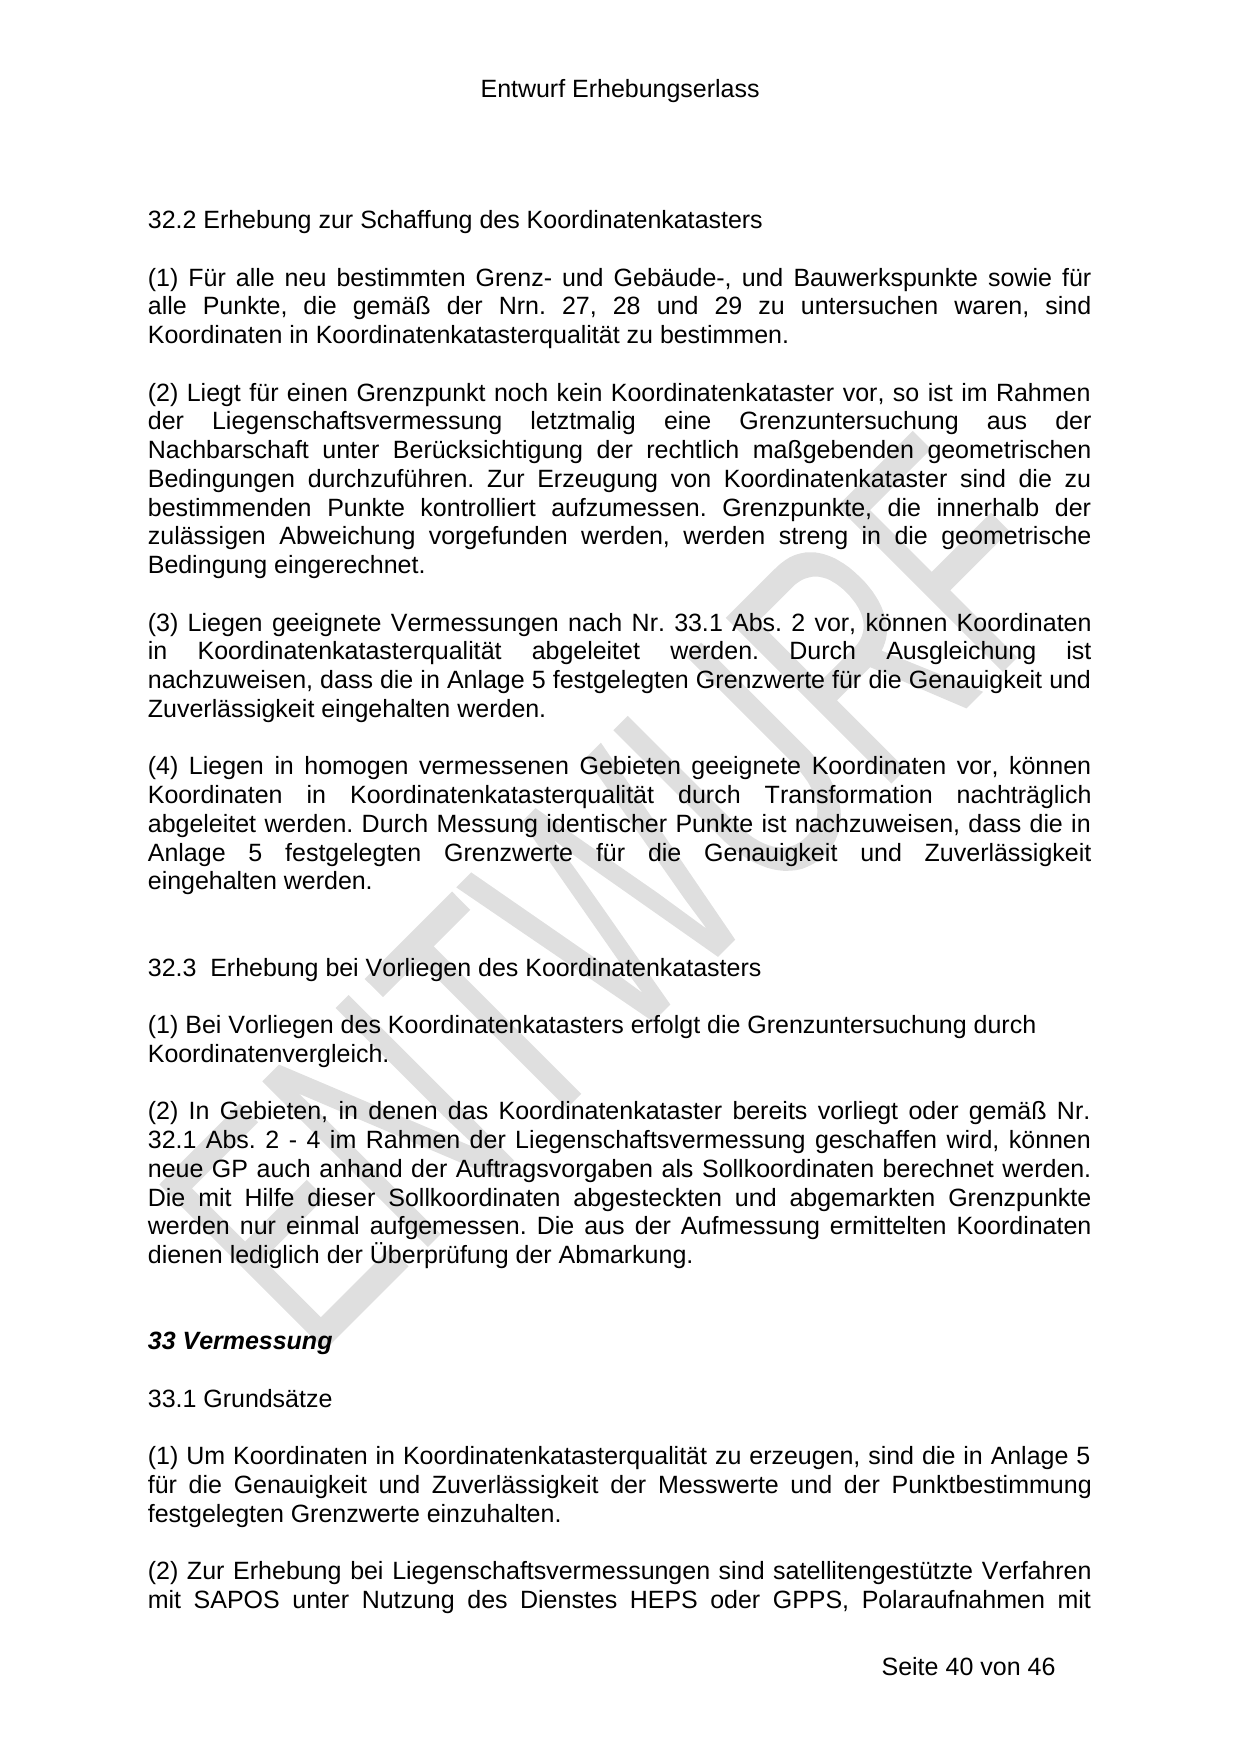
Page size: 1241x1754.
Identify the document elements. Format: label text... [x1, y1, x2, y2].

text (1) Bei Vorliegen des Koordinatenkatasters erfolgt die Grenzuntersuchung durch Koordinatenvergleich. [148, 1010, 1093, 1068]
text (1) Um Koordinaten in Koordinatenkatasterqualität zu erzeugen, sind die in Anlage 5 für die Genauigkeit und Zuverlässigkeit der Messwerte und der Punktbestimmung festgelegten Grenzwerte einzuhalten. [148, 1441, 1093, 1528]
text (2) Liegt für einen Grenzpunkt noch kein Koordinatenkataster vor, so ist im Rahmen der Liegenschaftsvermessung letztmalig eine Grenzuntersuchung aus der Nachbarschaft unter Berücksichtigung der rechtlich maßgebenden geometrischen Bedingungen durchzuführen. Zur Erzeugung von Koordinatenkataster sind die zu bestimmenden Punkte kontrolliert aufzumessen. Grenzpunkte, die innerhalb der zulässigen Abweichung vorgefunden werden, werden streng in die geometrische Bedingung eingerechnet. [148, 378, 1093, 579]
text (1) Für alle neu bestimmten Grenz- und Gebäude-, und Bauwerkspunkte sowie für alle Punkte, die gemäß der Nrn. 27, 28 und 29 zu untersuchen waren, sind Koordinaten in Koordinatenkatasterqualität zu bestimmen. [148, 263, 1093, 349]
text (2) In Gebieten, in denen das Koordinatenkataster bereits vorliegt oder gemäß Nr. 32.1 Abs. 2 - 4 im Rahmen der Liegenschaftsvermessung geschaffen wird, können neue GP auch anhand der Auftragsvorgaben als Sollkoordinaten berechnet werden. Die mit Hilfe dieser Sollkoordinaten abgesteckten und abgemarkten Grenzpunkte werden nur einmal aufgemessen. Die aus der Aufmessung ermittelten Koordinaten dienen lediglich der Überprüfung der Abmarkung. [148, 1096, 1093, 1269]
text 32.2 Erhebung zur Schaffung des Koordinatenkatasters [148, 205, 1093, 234]
text (3) Liegen geeignete Vermessungen nach Nr. 33.1 Abs. 2 vor, können Koordinaten in Koordinatenkatasterqualität abgeleitet werden. Durch Ausgleichung ist nachzuweisen, dass die in Anlage 5 festgelegten Grenzwerte für die Genauigkeit und Zuverlässigkeit eingehalten werden. [148, 608, 1093, 723]
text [148, 1556, 1093, 1614]
text 33 Vermessung [148, 1326, 1093, 1355]
text 32.3 Erhebung bei Vorliegen des Koordinatenkatasters [148, 953, 1093, 981]
text 33.1 Grundsätze [148, 1384, 1093, 1413]
text (4) Liegen in homogen vermessenen Gebieten geeignete Koordinaten vor, können Koordinaten in Koordinatenkatasterqualität durch Transformation nachträglich abgeleitet werden. Durch Messung identischer Punkte ist nachzuweisen, dass die in Anlage 5 festgelegten Grenzwerte für die Genauigkeit und Zuverlässigkeit eingehalten werden. [148, 751, 1093, 895]
